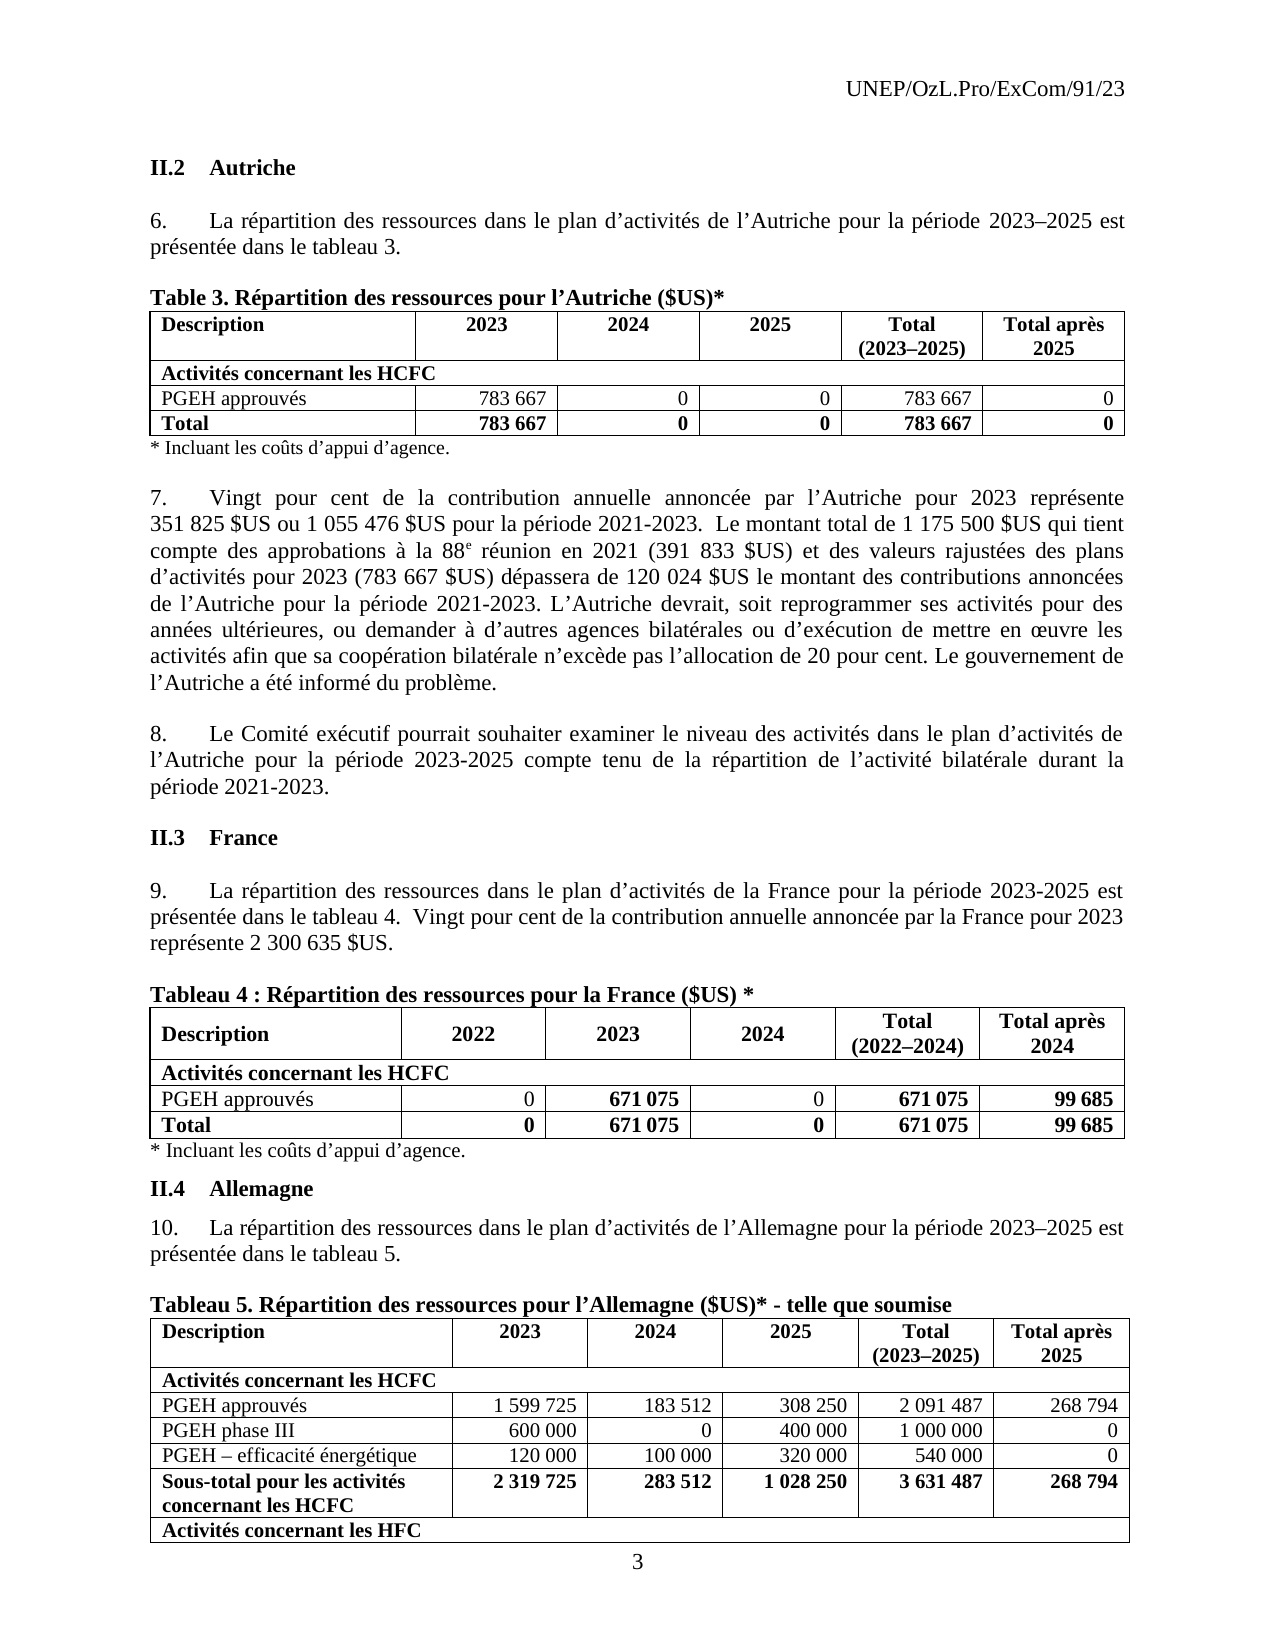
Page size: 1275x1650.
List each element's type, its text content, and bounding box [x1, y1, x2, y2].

subtitle Vingt pour cent de la contribution annuelle annoncée par l’Autriche pour 2023 représente 351 825 $US ou 1 055 476 $US pour la période 2021-2023. Le montant total de 1 175 500 $US qui tient compte des approbations à la 88e réunion en 2021 (391 833 $US) et des valeurs rajustées des plans d’activités pour 2023 (783 667 $US) dépassera de 120 024 $US le montant des contributions annoncées de l’Autriche pour la période 2021-2023. L’Autriche devrait, soit reprogrammer ses activités pour des années ultérieures, ou demander à d’autres agences bilatérales ou d’exécution de mettre en œuvre les activités afin que sa coopération bilatérale n’excède pas l’allocation de 20 pour cent. Le gouvernement de l’Autriche a été informé du problème. [150, 484, 1125, 695]
table_cell 0 [983, 386, 1124, 410]
table_cell 1 000 000 [859, 1418, 993, 1442]
table_cell 283 512 [588, 1469, 722, 1517]
table_cell 308 250 [723, 1393, 858, 1417]
table_cell Activités concernant les HCFC [151, 361, 1124, 385]
table_header 2025 [700, 312, 841, 360]
table_cell 0 [994, 1444, 1129, 1467]
table_cell 783 667 [416, 386, 557, 410]
table_cell Total [151, 411, 415, 435]
table_cell 783 667 [416, 411, 557, 435]
subtitle La répartition des ressources dans le plan d’activités de l’Allemagne pour la période 2023–2025 est présentée dans le tableau 5. [150, 1214, 1125, 1267]
table_cell 99 685 [980, 1112, 1124, 1137]
text II.3 France [150, 824, 1125, 850]
subtitle * Incluant les coûts d’appui d’agence. [150, 436, 1125, 459]
text * Incluant les coûts d’appui d’agence. [150, 1139, 1125, 1162]
table_cell 540 000 [859, 1444, 993, 1467]
subtitle La répartition des ressources dans le plan d’activités de l’Autriche pour la période 2023–2025 est présentée dans le tableau 3. [150, 207, 1125, 259]
table_header 2025 [723, 1319, 858, 1367]
table_cell 783 667 [842, 386, 982, 410]
table_cell 100 000 [588, 1444, 722, 1467]
table_cell 0 [402, 1112, 545, 1137]
table_cell 320 000 [723, 1444, 858, 1467]
table_cell 0 [700, 411, 841, 435]
table_header Total (2022–2024) [836, 1008, 979, 1059]
table_cell 268 794 [994, 1393, 1129, 1417]
table_cell PGEH approuvés [151, 1086, 401, 1111]
table_cell PGEH – efficacité énergétique [151, 1444, 452, 1467]
table_cell 0 [691, 1086, 835, 1111]
table_cell 183 512 [588, 1393, 722, 1417]
text Tableau 5. Répartition des ressources pour l’Allemagne ($US)* - telle que soumise [150, 1292, 1125, 1318]
table_cell 671 075 [546, 1112, 690, 1137]
table_cell 671 075 [836, 1086, 979, 1111]
table_cell Activités concernant les HCFC [151, 1368, 1129, 1392]
table_cell 268 794 [994, 1469, 1129, 1517]
table_cell 120 000 [453, 1444, 587, 1467]
table_header Description [151, 1008, 401, 1059]
table_cell 2 091 487 [859, 1393, 993, 1417]
table_header Description [151, 1319, 452, 1367]
table_cell PGEH approuvés [151, 386, 415, 410]
table_header 2024 [558, 312, 699, 360]
table_cell Activités concernant les HFC [151, 1518, 1129, 1542]
table_header 2023 [546, 1008, 690, 1059]
text II.4 Allemagne [150, 1175, 1125, 1201]
table_cell 0 [994, 1418, 1129, 1442]
table_header Total (2023–2025) [859, 1319, 993, 1367]
table_cell Total [151, 1112, 401, 1137]
subtitle Table 3. Répartition des ressources pour l’Autriche ($US)* [150, 284, 1125, 311]
table_header 2024 [588, 1319, 722, 1367]
table_cell 671 075 [836, 1112, 979, 1137]
text II.2 Autriche [150, 154, 1125, 180]
table_cell 0 [588, 1418, 722, 1442]
table_header Total (2023–2025) [842, 312, 982, 360]
table_header 2022 [402, 1008, 545, 1059]
table_header Description [151, 312, 415, 360]
table_cell PGEH approuvés [151, 1393, 452, 1417]
subtitle La répartition des ressources dans le plan d’activités de la France pour la période 2023-2025 est présentée dans le tableau 4. Vingt pour cent de la contribution annuelle annoncée par la France pour 2023 représente 2 300 635 $US. [150, 877, 1125, 956]
table_cell 0 [983, 411, 1124, 435]
table_cell 671 075 [546, 1086, 690, 1111]
table_cell 783 667 [842, 411, 982, 435]
table_header 2023 [416, 312, 557, 360]
table_cell PGEH phase III [151, 1418, 452, 1442]
table_cell 99 685 [980, 1086, 1124, 1111]
table_cell 0 [558, 386, 699, 410]
table_cell 2 319 725 [453, 1469, 587, 1517]
table_cell Sous-total pour les activités concernant les HCFC [151, 1469, 452, 1517]
table_cell 600 000 [453, 1418, 587, 1442]
table_cell 0 [700, 386, 841, 410]
table_header 2023 [453, 1319, 587, 1367]
table_cell 1 599 725 [453, 1393, 587, 1417]
table_cell 1 028 250 [723, 1469, 858, 1517]
subtitle Tableau 4 : Répartition des ressources pour la France ($US) * [150, 981, 1125, 1007]
table_cell 0 [558, 411, 699, 435]
table_header Total après 2025 [983, 312, 1124, 360]
subtitle Le Comité exécutif pourrait souhaiter examiner le niveau des activités dans le plan d’activités de l’Autriche pour la période 2023-2025 compte tenu de la répartition de l’activité bilatérale durant la période 2021-2023. [150, 720, 1125, 799]
table_cell 0 [691, 1112, 835, 1137]
table_header Total après 2024 [980, 1008, 1124, 1059]
table_cell 0 [402, 1086, 545, 1111]
table_cell 400 000 [723, 1418, 858, 1442]
table_cell Activités concernant les HCFC [151, 1060, 1124, 1085]
table_header Total après 2025 [994, 1319, 1129, 1367]
table_header 2024 [691, 1008, 835, 1059]
table_cell 3 631 487 [859, 1469, 993, 1517]
